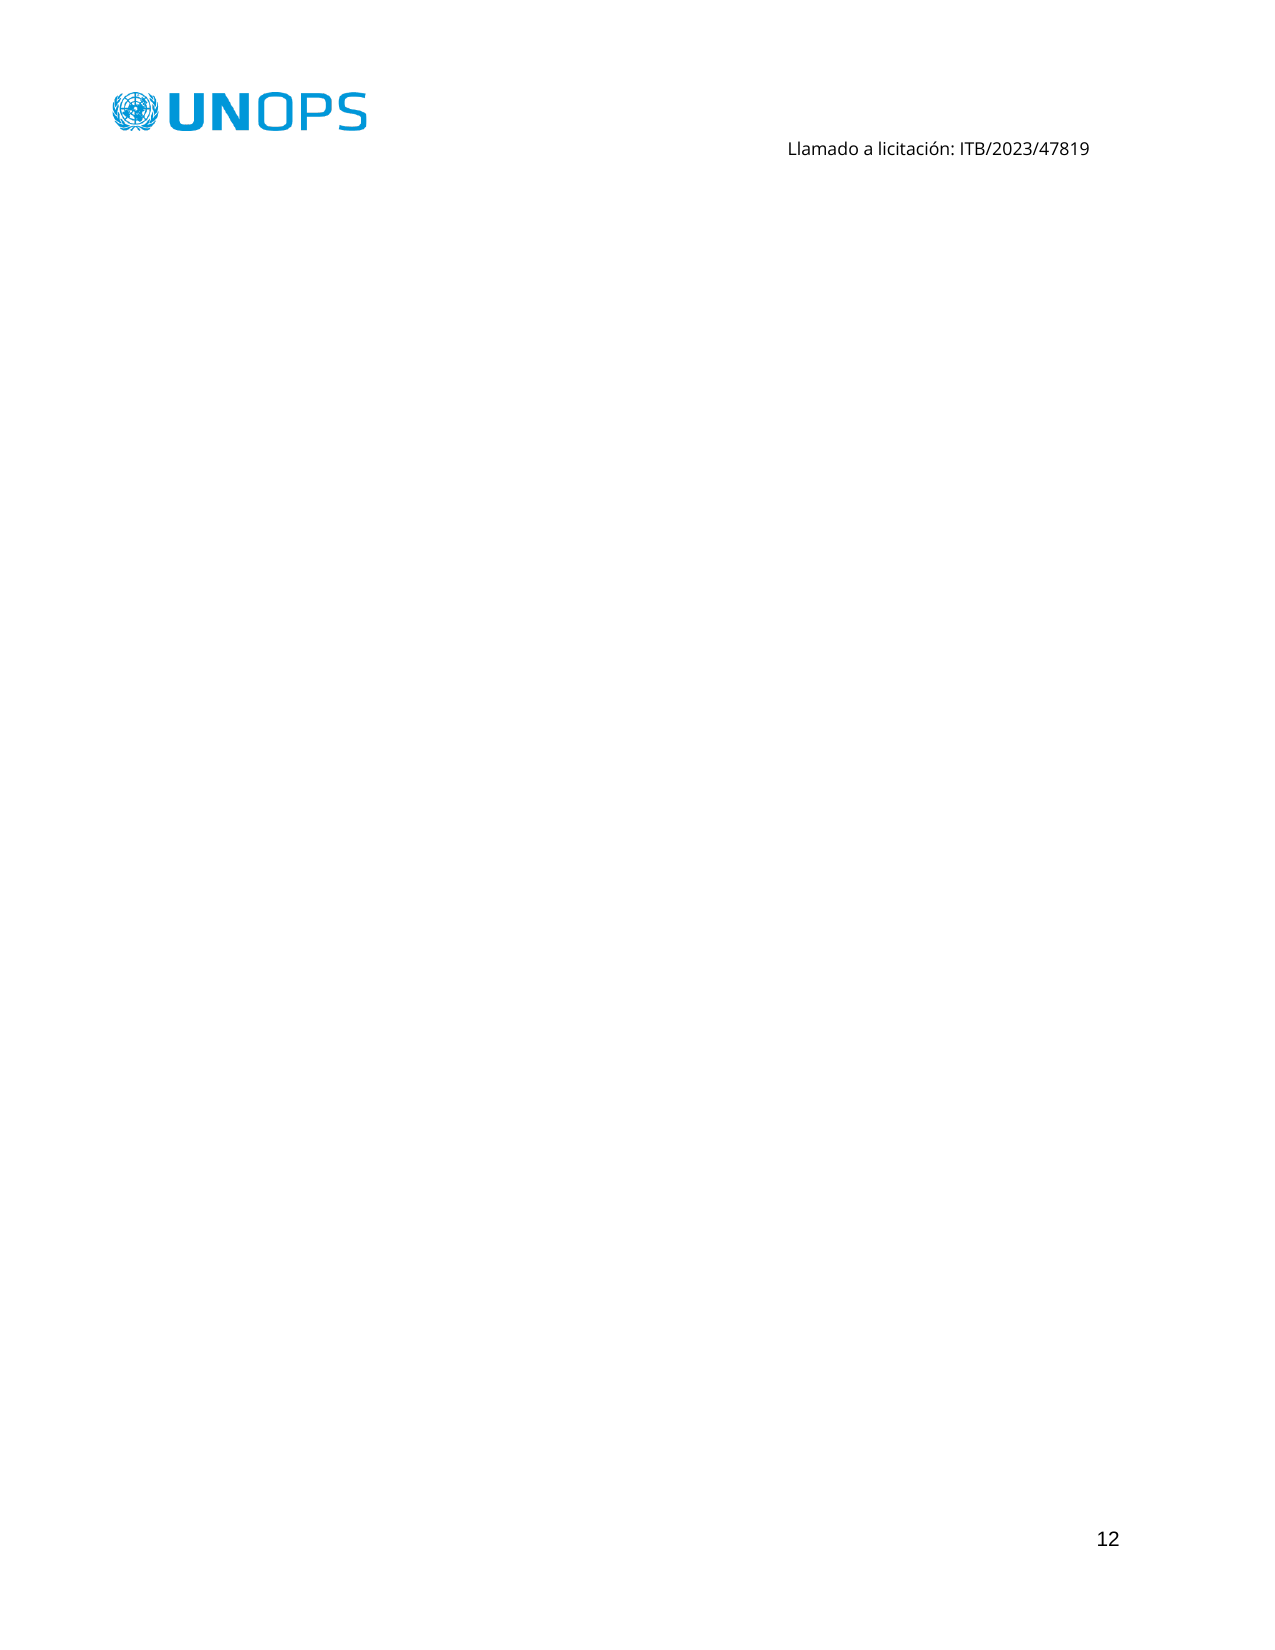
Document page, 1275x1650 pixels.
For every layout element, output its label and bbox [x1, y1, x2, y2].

picture [137, 92, 267, 131]
picture [112, 92, 134, 107]
picture [284, 92, 360, 131]
picture [307, 98, 325, 112]
picture [127, 115, 134, 127]
picture [112, 117, 122, 131]
picture [265, 97, 286, 126]
picture [143, 102, 153, 120]
picture [222, 108, 235, 131]
picture [345, 92, 367, 113]
